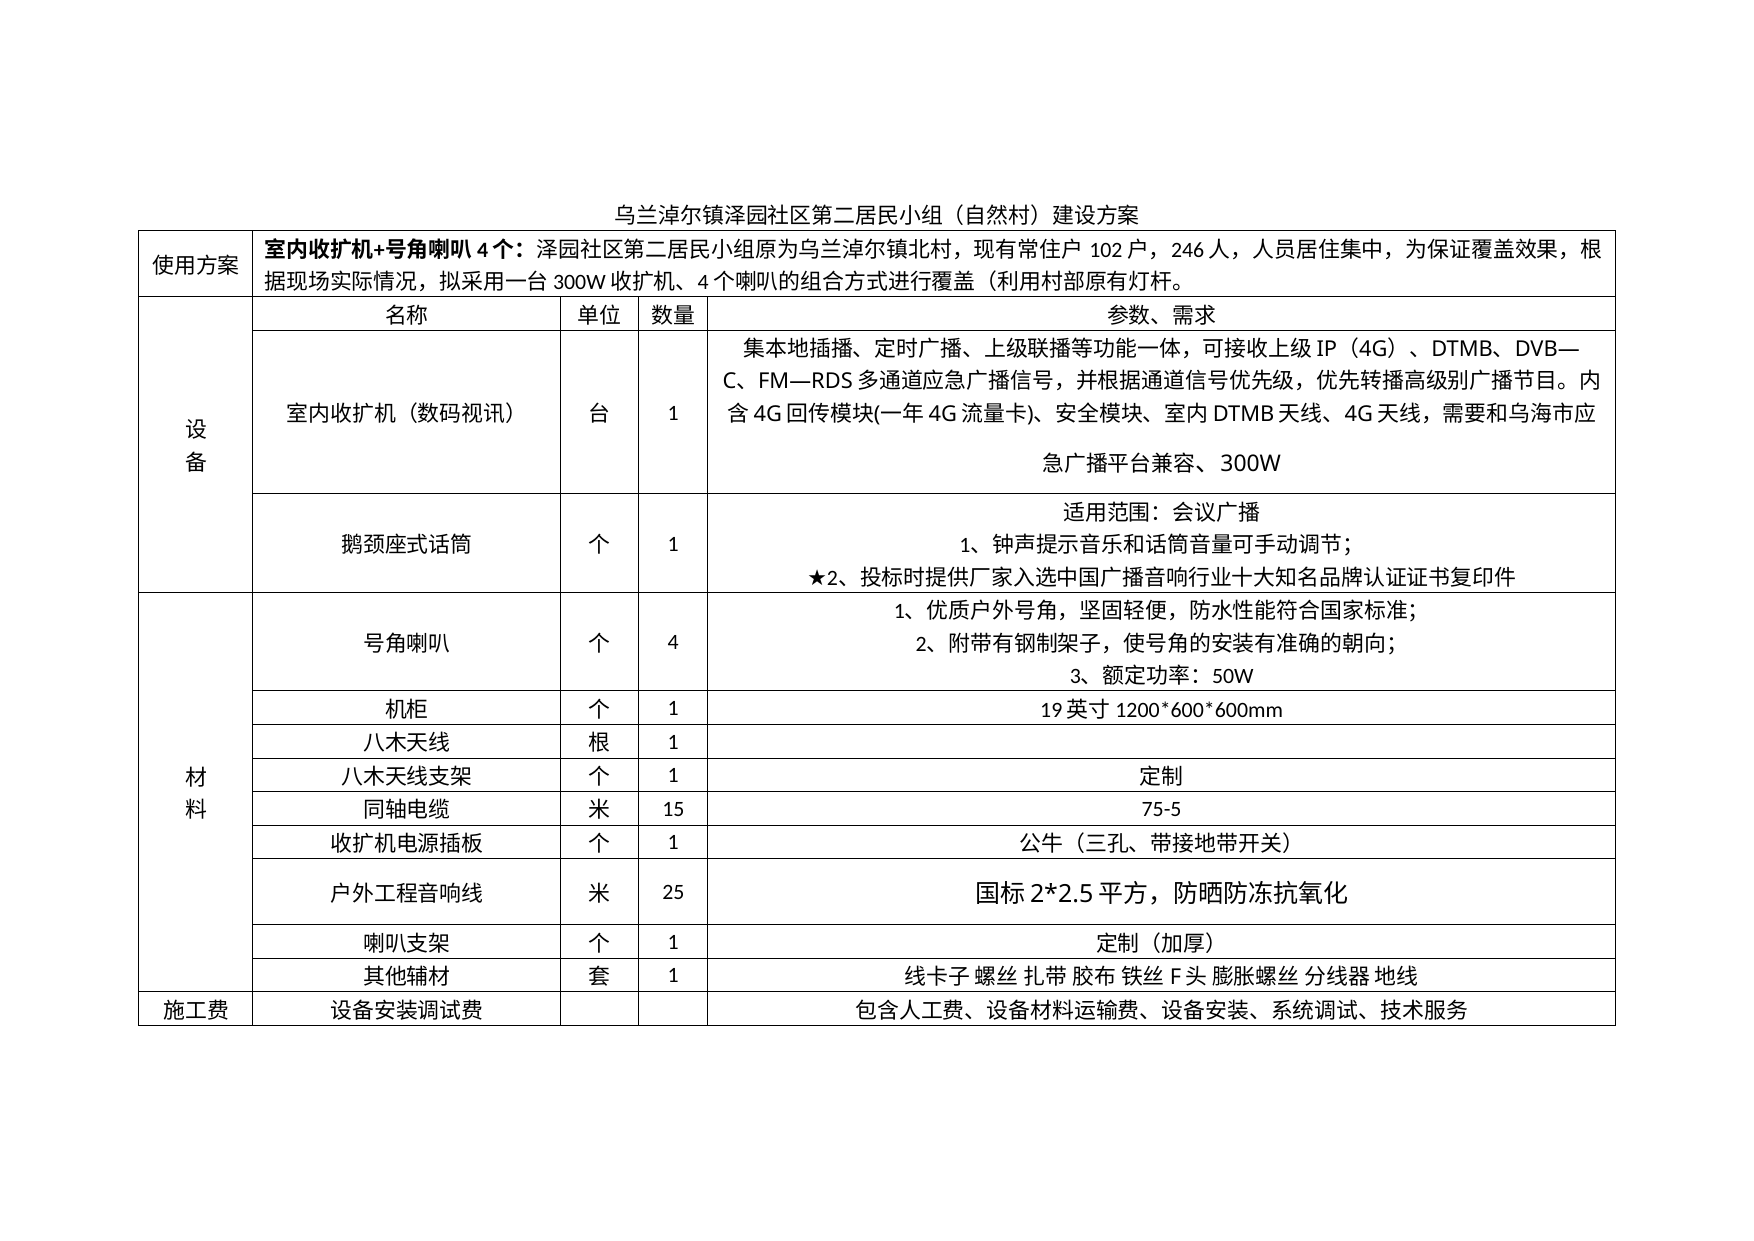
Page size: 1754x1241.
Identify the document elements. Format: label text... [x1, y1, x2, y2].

table_cell 国标2*2.5平方，防晒防冻抗氧化 [708, 859, 1615, 924]
table_cell 4 [639, 593, 707, 690]
table_cell 八木天线 [253, 725, 560, 757]
table_cell 米 [561, 792, 638, 824]
table_cell 19英寸 1200*600*600mm [708, 691, 1615, 724]
table_cell [639, 992, 707, 1025]
table_cell 材 料 [139, 593, 252, 991]
table_cell 参数、需求 [708, 297, 1615, 330]
table_cell 鹅颈座式话筒 [253, 494, 560, 592]
table_cell 号角喇叭 [253, 593, 560, 690]
table_cell 机柜 [253, 691, 560, 724]
table_cell 施工费 [139, 992, 252, 1025]
table_cell 室内收扩机（数码视讯） [253, 331, 560, 493]
table_cell 个 [561, 826, 638, 858]
table_header 室内收扩机+号角喇叭4个：泽园社区第二居民小组原为乌兰淖尔镇北村，现有常住户102户，246人，人员居住集中，为保证覆盖效果，根据现场实际情况，拟采用一台300W收扩机、4个喇叭的组合方式进行覆盖（利用村部原有灯杆。 [253, 231, 1615, 296]
table_cell 根 [561, 725, 638, 757]
table_cell 25 [639, 859, 707, 924]
table_cell 名称 [253, 297, 560, 330]
table_cell 包含人工费、设备材料运输费、设备安装、系统调试、技术服务 [708, 992, 1615, 1025]
table_cell 设备安装调试费 [253, 992, 560, 1025]
table_cell 设 备 [139, 297, 252, 592]
table_cell 个 [561, 494, 638, 592]
table_cell 八木天线支架 [253, 759, 560, 791]
table_cell 1 [639, 331, 707, 493]
table_cell 1 [639, 759, 707, 791]
table_cell 台 [561, 331, 638, 493]
table_cell [561, 992, 638, 1025]
table_cell 1 [639, 959, 707, 991]
table_cell 单位 [561, 297, 638, 330]
table_cell 1 [639, 494, 707, 592]
table_cell 喇叭支架 [253, 925, 560, 958]
table_cell 适用范围：会议广播 1、钟声提示音乐和话筒音量可手动调节； ★2、投标时提供厂家入选中国广播音响行业十大知名品牌认证证书复印件 [708, 494, 1615, 592]
text 乌兰淖尔镇泽园社区第二居民小组（自然村）建设方案 [150, 198, 1604, 230]
table_cell 1 [639, 691, 707, 724]
table_cell 集本地插播、定时广播、上级联播等功能一体，可接收上级IP（4G）、DTMB、DVB—C、FM—RDS多通道应急广播信号，并根据通道信号优先级，优先转播高级别广播节目。内含4G回传模块(一年4G流量卡)、安全模块、室内DTMB天线、4G天线，需要和乌海市应急广播平台兼容、300W [708, 331, 1615, 493]
table_header 使用方案 [139, 231, 252, 296]
table_cell [708, 725, 1615, 757]
table_cell 同轴电缆 [253, 792, 560, 824]
table_cell 1 [639, 925, 707, 958]
table_cell 15 [639, 792, 707, 824]
table_cell 个 [561, 593, 638, 690]
table_cell 1 [639, 725, 707, 757]
table_cell 米 [561, 859, 638, 924]
table_cell 个 [561, 759, 638, 791]
table_cell 定制 [708, 759, 1615, 791]
table_cell 线卡子 螺丝 扎带 胶布 铁丝 F头 膨胀螺丝 分线器 地线 [708, 959, 1615, 991]
table_cell 公牛（三孔、带接地带开关） [708, 826, 1615, 858]
table_cell 个 [561, 925, 638, 958]
table_cell 收扩机电源插板 [253, 826, 560, 858]
table_cell 数量 [639, 297, 707, 330]
table_cell 定制（加厚） [708, 925, 1615, 958]
table_cell 套 [561, 959, 638, 991]
table_cell 1 [639, 826, 707, 858]
table_cell 个 [561, 691, 638, 724]
table_cell 其他辅材 [253, 959, 560, 991]
table_cell 75-5 [708, 792, 1615, 824]
table_cell 户外工程音响线 [253, 859, 560, 924]
table_cell 1、优质户外号角，坚固轻便，防水性能符合国家标准； 2、附带有钢制架子，使号角的安装有准确的朝向； 3、额定功率：50W [708, 593, 1615, 690]
